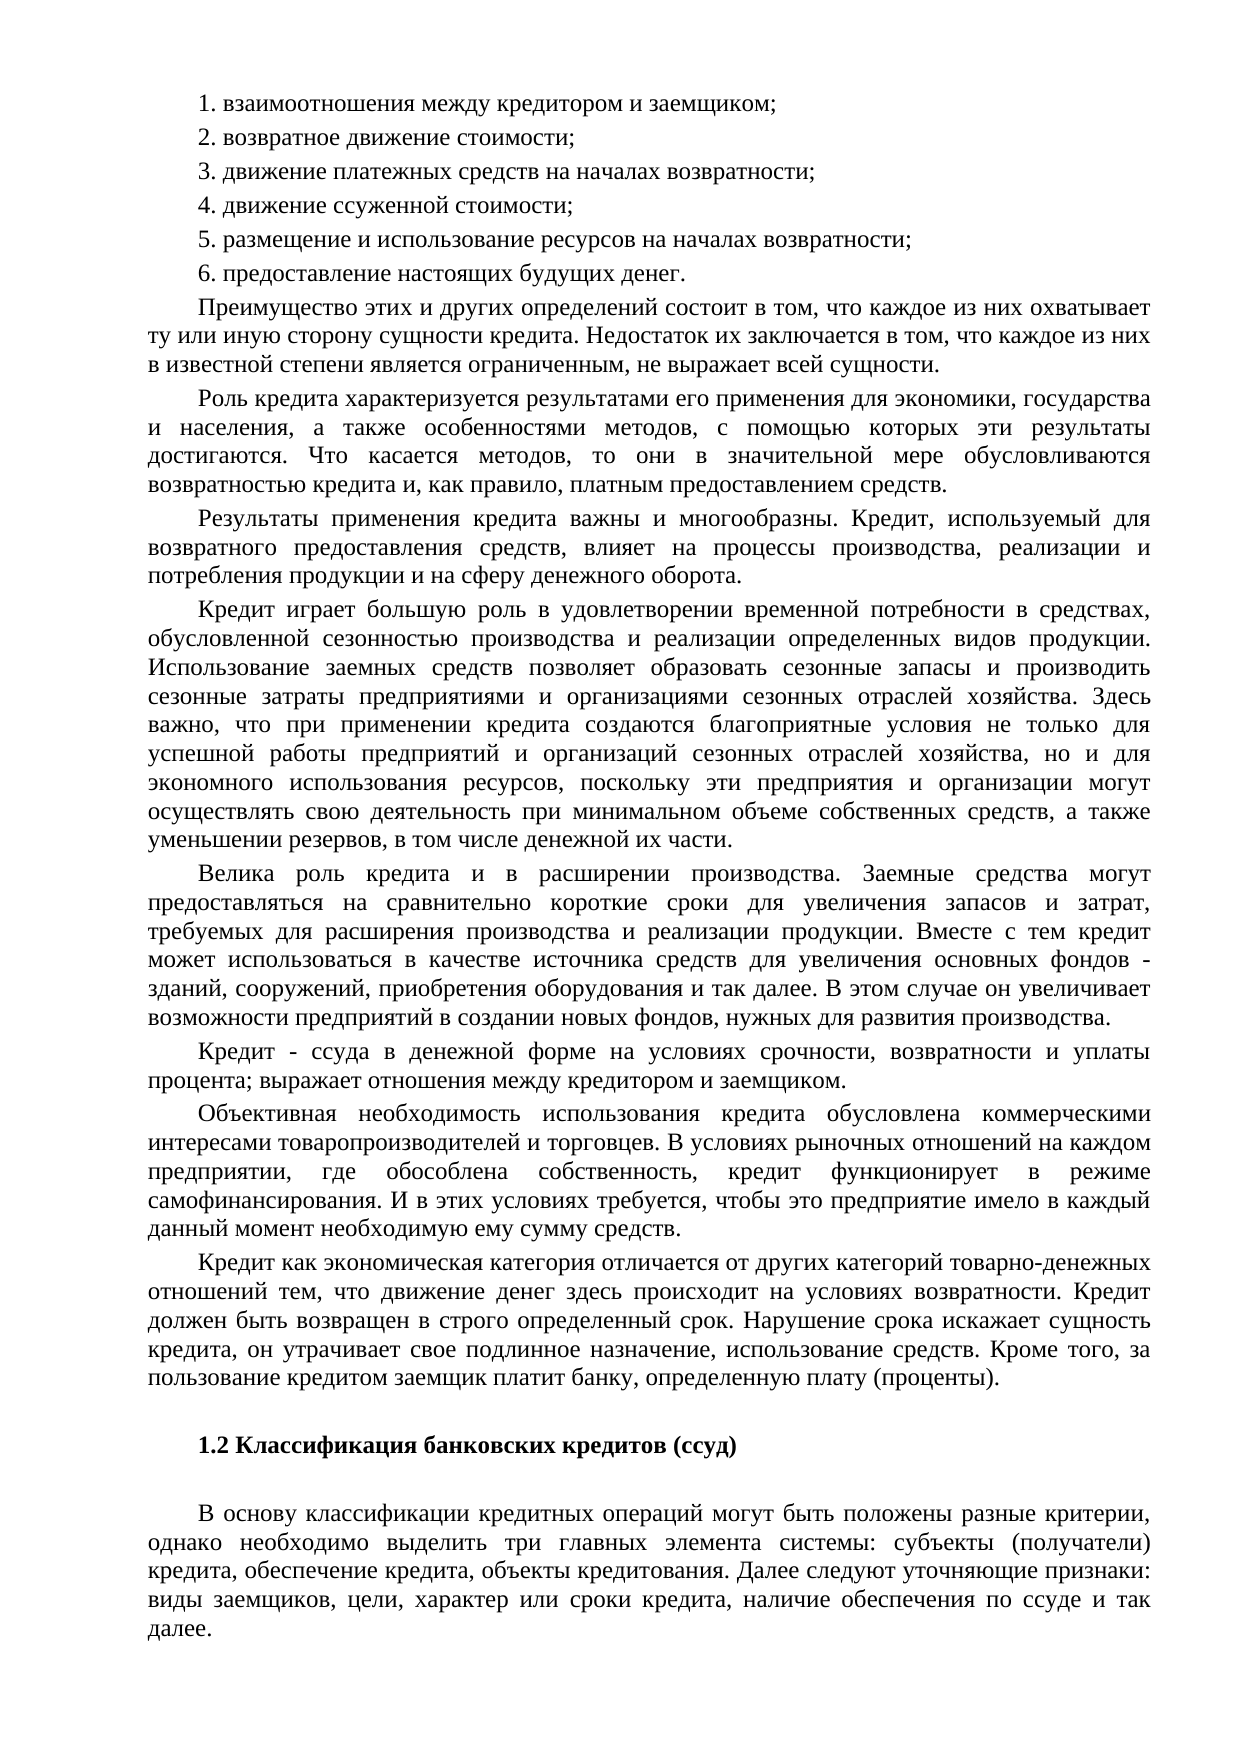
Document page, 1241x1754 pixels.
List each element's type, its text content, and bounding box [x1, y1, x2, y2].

text Преимущество этих и других определений состоит в том, что каждое из них охватывает ту или иную сторону сущности кредита. Недостаток их заключается в том, что каждое из них в известной степени является ограниченным, не выражает всей сущности. [148, 292, 1152, 378]
text Кредит - ссуда в денежной форме на условиях срочности, возвратности и уплаты процента; выражает отношения между кредитором и заемщиком. [148, 1036, 1152, 1093]
text 2. возвратное движение стоимости; [148, 122, 1152, 151]
text Результаты применения кредита важны и многообразны. Кредит, используемый для возвратного предоставления средств, влияет на процессы производства, реализации и потребления продукции и на сферу денежного оборота. [148, 503, 1152, 589]
text Кредит играет большую роль в удовлетворении временной потребности в средствах, обусловленной сезонностью производства и реализации определенных видов продукции. Использование заемных средств позволяет образовать сезонные запасы и производить сезонные затраты предприятиями и организациями сезонных отраслей хозяйства. Здесь важно, что при применении кредита создаются благоприятные условия не только для успешной работы предприятий и организаций сезонных отраслей хозяйства, но и для экономного использования ресурсов, поскольку эти предприятия и организации могут осуществлять свою деятельность при минимальном объеме собственных средств, а также уменьшении резервов, в том числе денежной их части. [148, 594, 1152, 853]
text 1. взаимоотношения между кредитором и заемщиком; [148, 88, 1152, 117]
text Велика роль кредита и в расширении производства. Заемные средства могут предоставляться на сравнительно короткие сроки для увеличения запасов и затрат, требуемых для расширения производства и реализации продукции. Вместе с тем кредит может использоваться в качестве источника средств для увеличения основных фондов - зданий, сооружений, приобретения оборудования и так далее. В этом случае он увеличивает возможности предприятий в создании новых фондов, нужных для развития производства. [148, 858, 1152, 1031]
text Кредит как экономическая категория отличается от других категорий товарно-денежных отношений тем, что движение денег здесь происходит на условиях возвратности. Кредит должен быть возвращен в строго определенный срок. Нарушение срока искажает сущность кредита, он утрачивает свое подлинное назначение, использование средств. Кроме того, за пользование кредитом заемщик платит банку, определенную плату (проценты). [148, 1247, 1152, 1391]
text Роль кредита характеризуется результатами его применения для экономики, государства и населения, а также особенностями методов, с помощью которых эти результаты достигаются. Что касается методов, то они в значительной мере обусловливаются возвратностью кредита и, как правило, платным предоставлением средств. [148, 383, 1152, 498]
text 6. предоставление настоящих будущих денег. [148, 258, 1152, 287]
text Объективная необходимость использования кредита обусловлена коммерческими интересами товаропроизводителей и торговцев. В условиях рыночных отношений на каждом предприятии, где обособлена собственность, кредит функционирует в режиме самофинансирования. И в этих условиях требуется, чтобы это предприятие имело в каждый данный момент необходимую ему сумму средств. [148, 1098, 1152, 1242]
text 5. размещение и использование ресурсов на началах возвратности; [148, 224, 1152, 253]
text 3. движение платежных средств на началах возвратности; [148, 156, 1152, 185]
text В основу классификации кредитных операций могут быть положены разные критерии, однако необходимо выделить три главных элемента системы: субъекты (получатели) кредита, обеспечение кредита, объекты кредитования. Далее следуют уточняющие признаки: виды заемщиков, цели, характер или сроки кредита, наличие обеспечения по ссуде и так далее. [148, 1498, 1152, 1642]
text 4. движение ссуженной стоимости; [148, 190, 1152, 219]
text 1.2 Классификация банковских кредитов (ссуд) [148, 1430, 1152, 1459]
